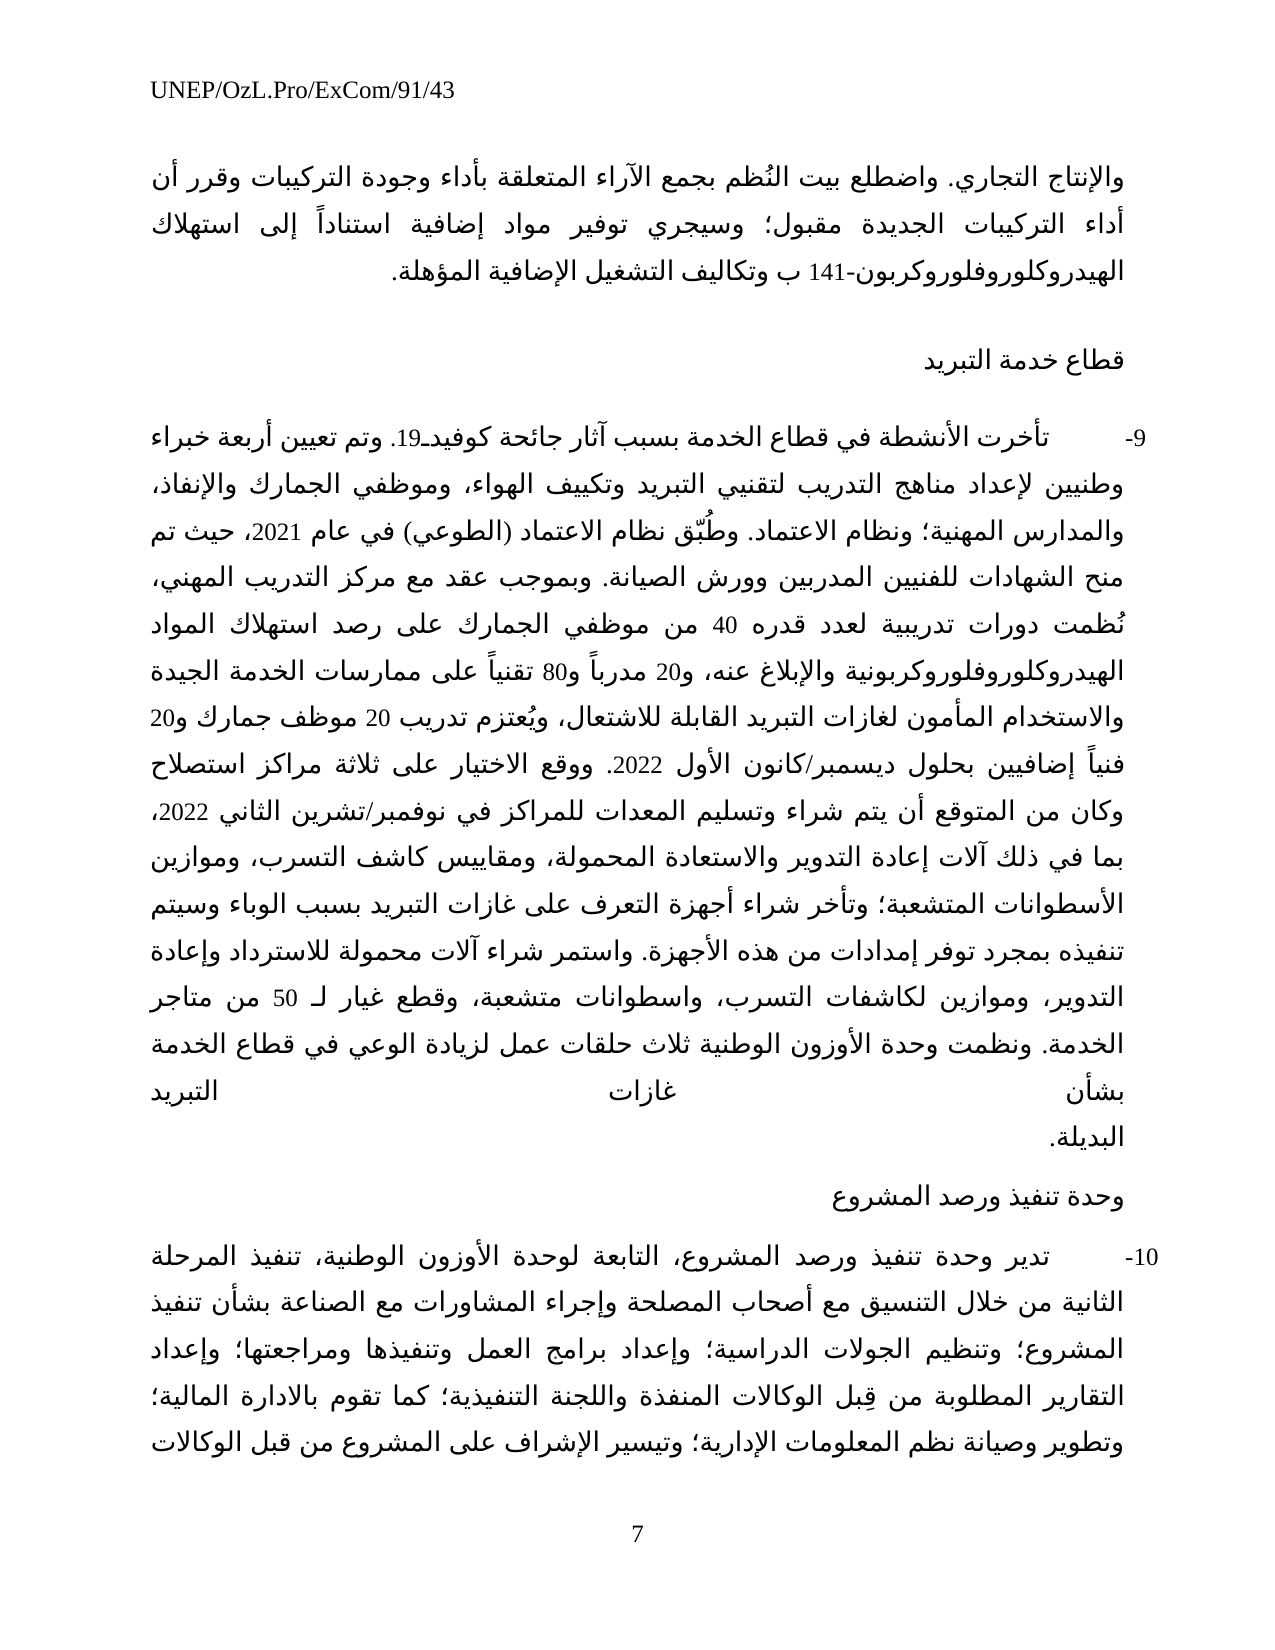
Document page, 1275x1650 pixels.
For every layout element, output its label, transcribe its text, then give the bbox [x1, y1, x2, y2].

text قطاع خدمة التبريد [150, 344, 1125, 375]
list تأخرت الأنشطة في قطاع الخدمة بسبب آثار جائحة كوفيدـ19. وتم تعيين أربعة خبراء وطنيين لإعداد مناهج التدريب لتقنيي التبريد وتكييف الهواء، وموظفي الجمارك والإنفاذ، والمدارس المهنية؛ ونظام الاعتماد. وطُبّق نظام الاعتماد (الطوعي) في عام 2021، حيث تم منح الشهادات للفنيين المدربين وورش الصيانة. وبموجب عقد مع مركز التدريب المهني، نُظمت دورات تدريبية لعدد قدره 40 من موظفي الجمارك على رصد استهلاك المواد الهيدروكلوروفلوروكربونية والإبلاغ عنه، و20 مدرباً و80 تقنياً على ممارسات الخدمة الجيدة والاستخدام المأمون لغازات التبريد القابلة للاشتعال، ويُعتزم تدريب 20 موظف جمارك و20 فنياً إضافيين بحلول ديسمبر/كانون الأول 2022. ووقع الاختيار على ثلاثة مراكز استصلاح وكان من المتوقع أن يتم شراء وتسليم المعدات للمراكز في نوفمبر/تشرين الثاني 2022، بما في ذلك آلات إعادة التدوير والاستعادة المحمولة، ومقاييس كاشف التسرب، وموازين الأسطوانات المتشعبة؛ وتأخر شراء أجهزة التعرف على غازات التبريد بسبب الوباء وسيتم تنفيذه بمجرد توفر إمدادات من هذه الأجهزة. واستمر شراء آلات محمولة للاسترداد وإعادة التدوير، وموازين لكاشفات التسرب، واسطوانات متشعبة، وقطع غيار لـ 50 من متاجر الخدمة. ونظمت وحدة الأوزون الوطنية ثلاث حلقات عمل لزيادة الوعي في قطاع الخدمة بشأن غازات التبريد البديلة. [150, 421, 1125, 1152]
text وحدة تنفيذ ورصد المشروع [150, 1180, 1125, 1212]
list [150, 1239, 1125, 1457]
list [150, 161, 1125, 286]
